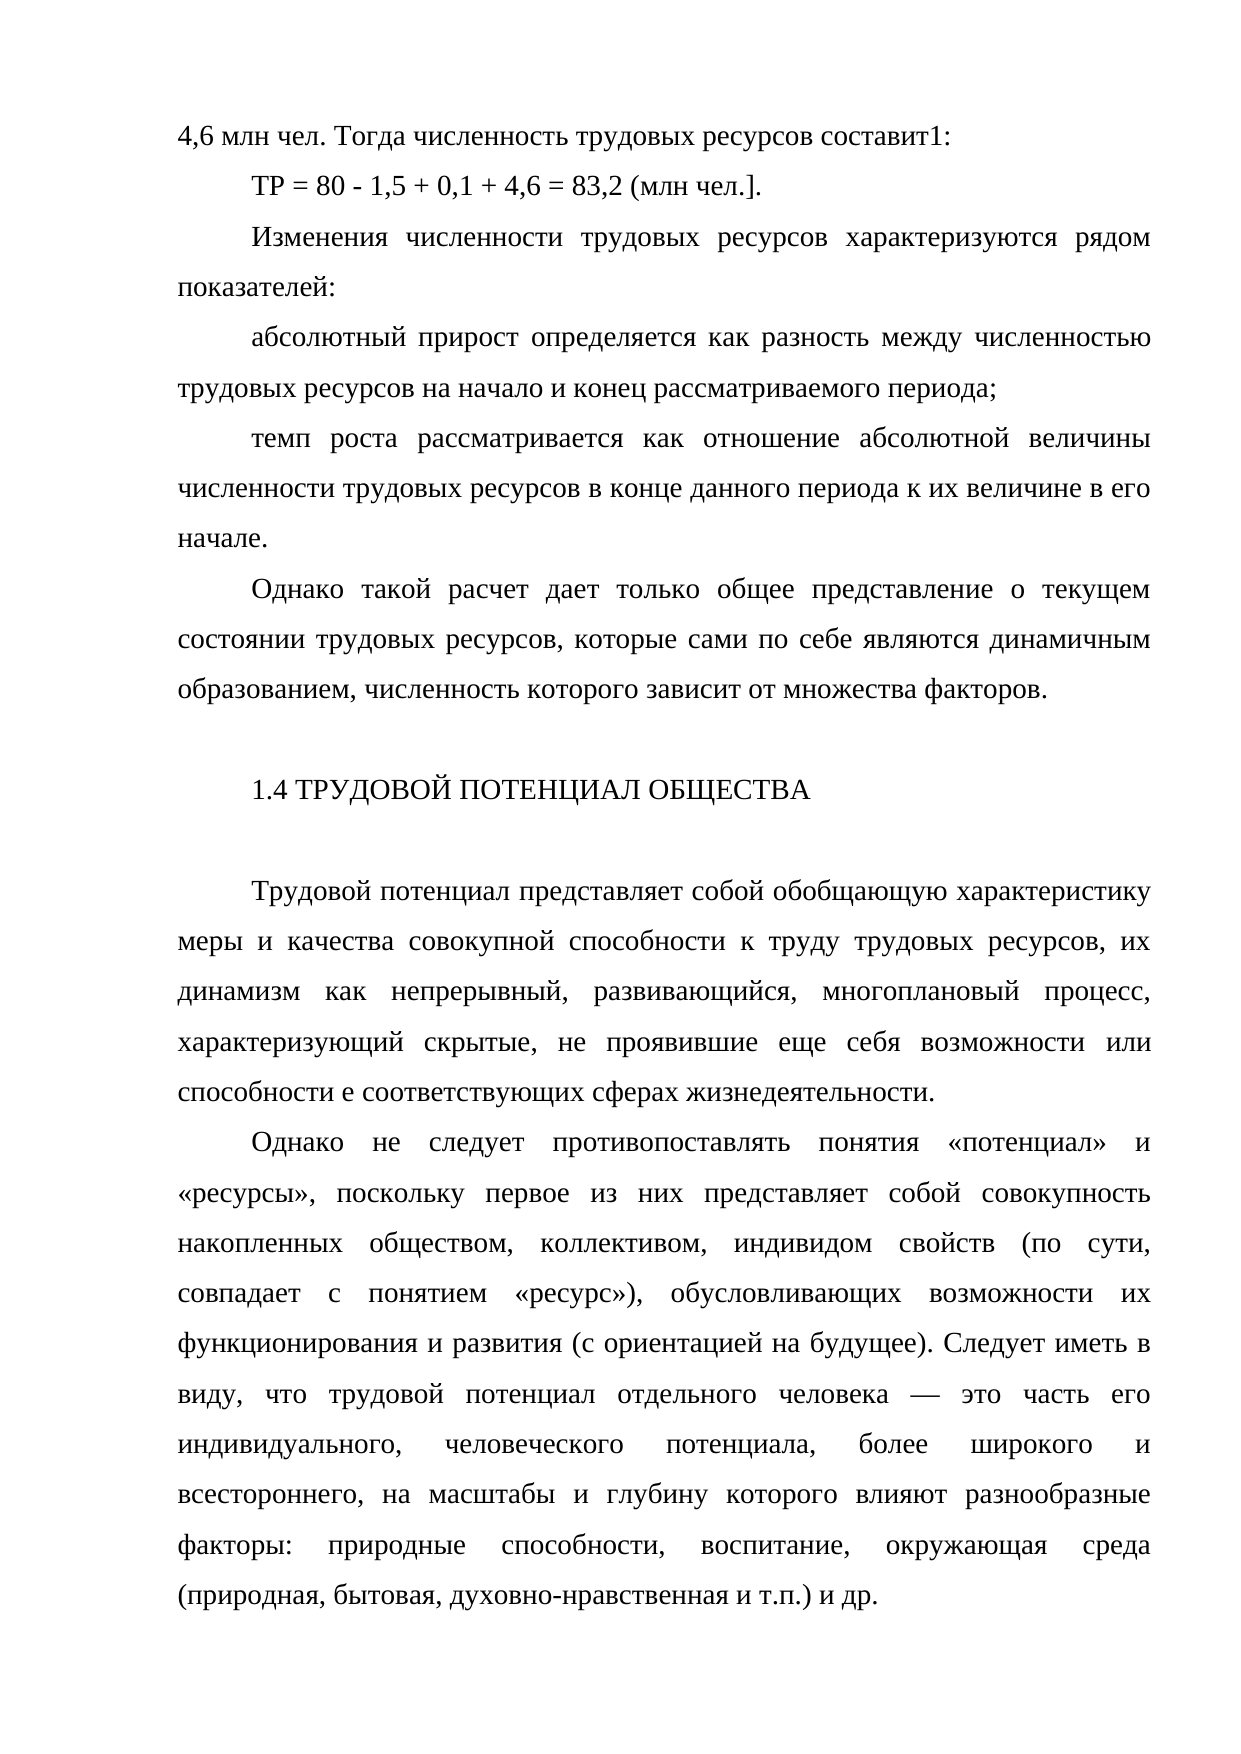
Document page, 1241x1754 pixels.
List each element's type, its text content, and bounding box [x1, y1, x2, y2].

text Трудовой потенциал представляет собой обобщающую характеристику меры и качества совокупной способности к труду трудовых ресурсов, их динамизм как непрерывный, развивающийся, многоплановый процесс, характеризующий скрытые, не проявившие еще себя возможности или способности е соответствующих сферах жизнедеятельности. [177, 873, 1152, 1108]
text Однако такой расчет дает только общее представление о текущем состоянии трудовых ресурсов, которые сами по себе являются динамичным образованием, численность которого зависит от множества факторов. [177, 571, 1152, 705]
text абсолютный прирост определяется как разность между численностью трудовых ресурсов на начало и конец рассматриваемого периода; [177, 319, 1152, 403]
text Однако не следует противопоставлять понятия «потенциал» и «ресурсы», поскольку первое из них представляет собой совокупность накопленных обществом, коллективом, индивидом свойств (по сути, совпадает с понятием «ресурс»), обусловливающих возможности их функционирования и развития (с ориентацией на будущее). Следует иметь в виду, что трудовой потенциал отдельного человека — это часть его индивидуального, человеческого потенциала, более широкого и всестороннего, на масштабы и глубину которого влияют разнообразные факторы: природные способности, воспитание, окружающая среда (природная, бытовая, духовно-нравственная и т.п.) и др. [177, 1124, 1152, 1611]
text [177, 118, 1152, 152]
text темп роста рассматривается как отношение абсолютной величины численности трудовых ресурсов в конце данного периода к их величине в его начале. [177, 420, 1152, 554]
text ТР = 80 - 1,5 + 0,1 + 4,6 = 83,2 (млн чел.]. [177, 168, 1152, 202]
text 1.4 ТРУДОВОЙ ПОТЕНЦИАЛ ОБЩЕСТВА [177, 772, 1152, 806]
text Изменения численности трудовых ресурсов характеризуются рядом показателей: [177, 219, 1152, 303]
